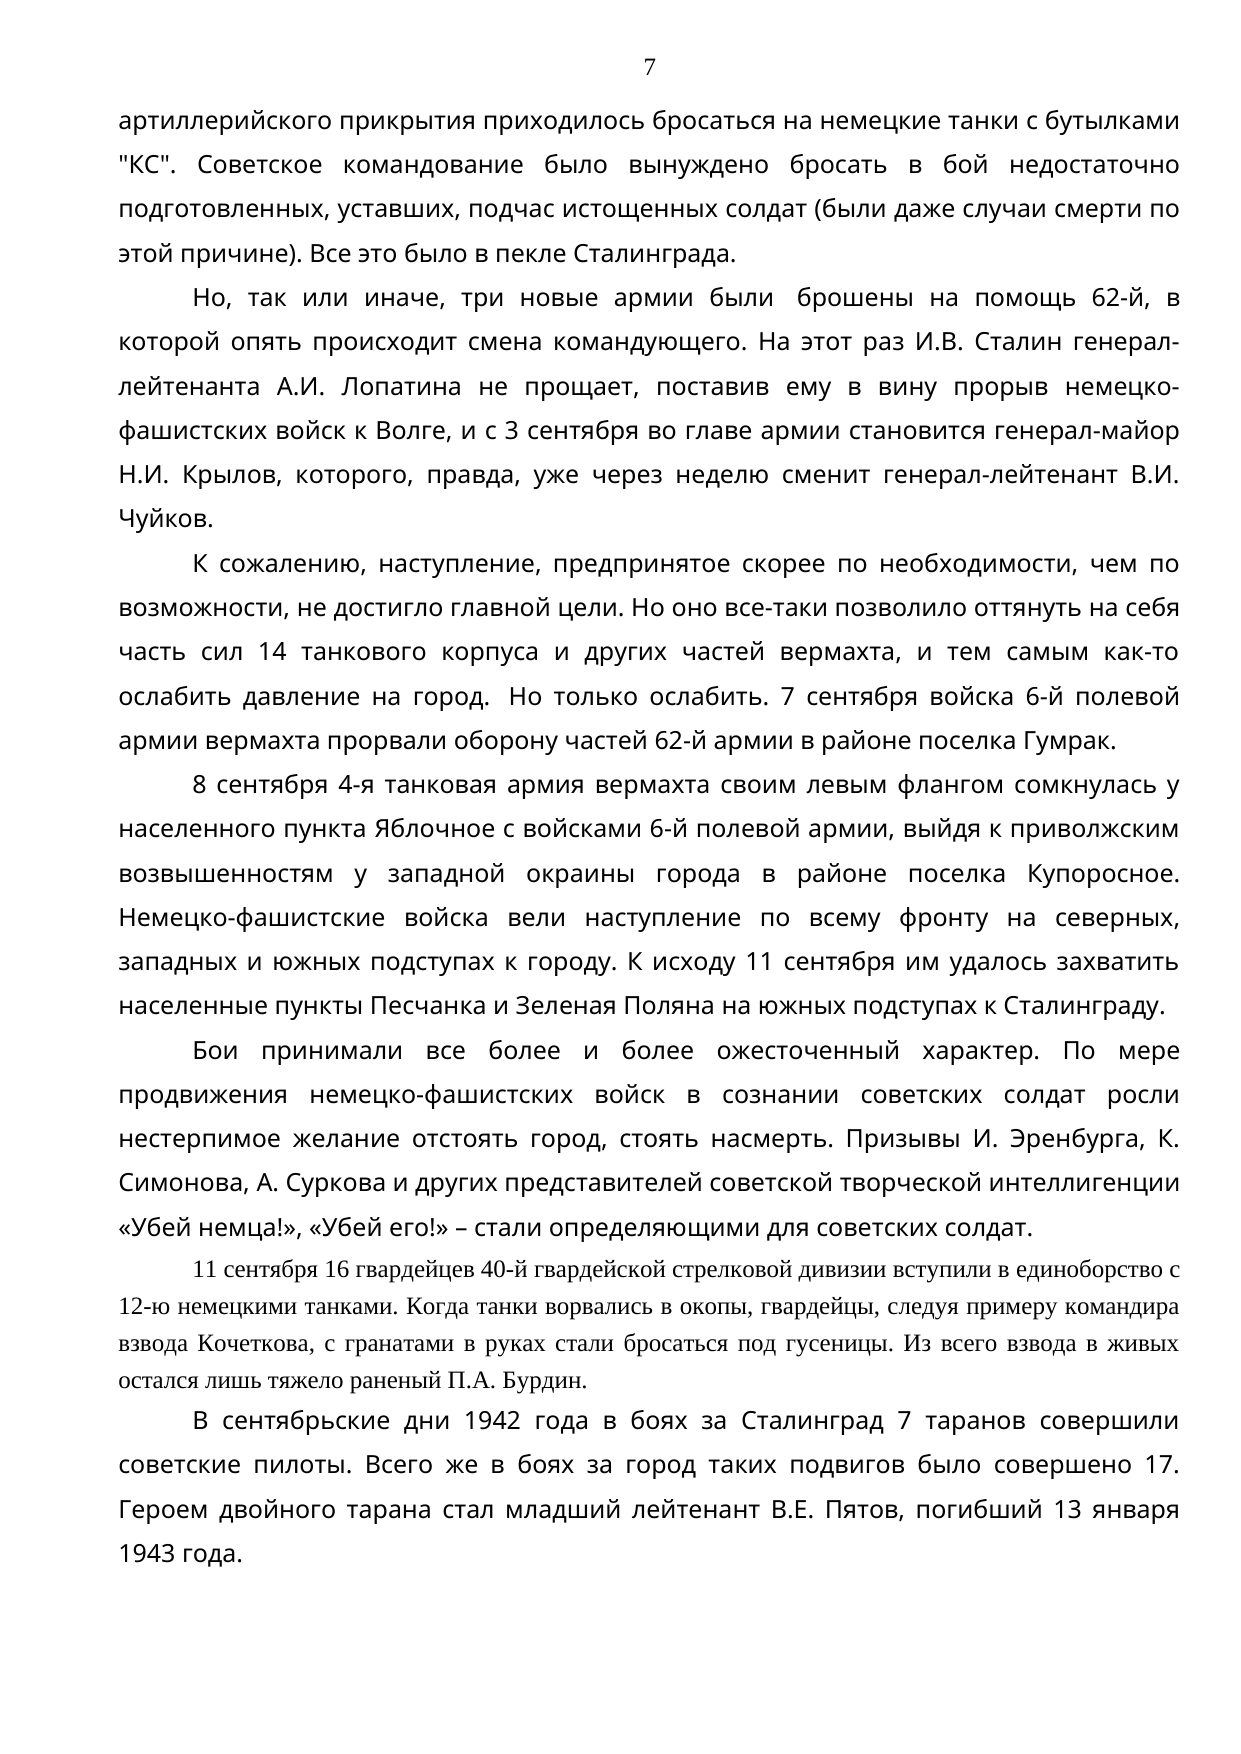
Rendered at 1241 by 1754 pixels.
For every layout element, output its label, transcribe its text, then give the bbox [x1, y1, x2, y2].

text 8 сентября 4-я танковая армия вермахта своим левым флангом сомкнулась у населенного пункта Яблочное с войсками 6-й полевой армии, выйдя к приволжским возвышенностям у западной окраины города в районе поселка Купоросное. Немецко-фашистские войска вели наступление по всему фронту на северных, западных и южных подступах к городу. К исходу 11 сентября им удалось захватить населенные пункты Песчанка и Зеленая Поляна на южных подступах к Сталинграду. [118, 767, 1181, 1022]
text Но, так или иначе, три новые армии были брошены на помощь 62-й, в которой опять происходит смена командующего. На этот раз И.В. Сталин генерал-лейтенанта А.И. Лопатина не прощает, поставив ему в вину прорыв немецко-фашистских войск к Волге, и с 3 сентября во главе армии становится генерал-майор Н.И. Крылов, которого, правда, уже через неделю сменит генерал-лейтенант В.И. Чуйков. [118, 280, 1181, 535]
text К сожалению, наступление, предпринятое скорее по необходимости, чем по возможности, не достигло главной цели. Но оно все-таки позволило оттянуть на себя часть сил 14 танкового корпуса и других частей вермахта, и тем самым как-то ослабить давление на город. Но только ослабить. 7 сентября войска 6-й полевой армии вермахта прорвали оборону частей 62-й армии в районе поселка Гумрак. [118, 545, 1181, 756]
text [118, 103, 1181, 269]
text 11 сентября 16 гвардейцев 40-й гвардейской стрелковой дивизии вступили в единоборство с 12-ю немецкими танками. Когда танки ворвались в окопы, гвардейцы, следуя примеру командира взвода Кочеткова, с гранатами в руках стали бросаться под гусеницы. Из всего взвода в живых остался лишь тяжело раненый П.А. Бурдин. [118, 1254, 1181, 1394]
text Бои принимали все более и более ожесточенный характер. По мере продвижения немецко-фашистских войск в сознании советских солдат росли нестерпимое желание отстоять город, стоять насмерть. Призывы И. Эренбурга, К. Симонова, А. Суркова и других представителей советской творческой интеллигенции «Убей немца!», «Убей его!» – стали определяющими для советских солдат. [118, 1032, 1181, 1243]
text В сентябрьские дни 1942 года в боях за Сталинград 7 таранов совершили советские пилоты. Всего же в боях за город таких подвигов было совершено 17. Героем двойного тарана стал младший лейтенант В.Е. Пятов, погибший 13 января 1943 года. [118, 1403, 1181, 1570]
